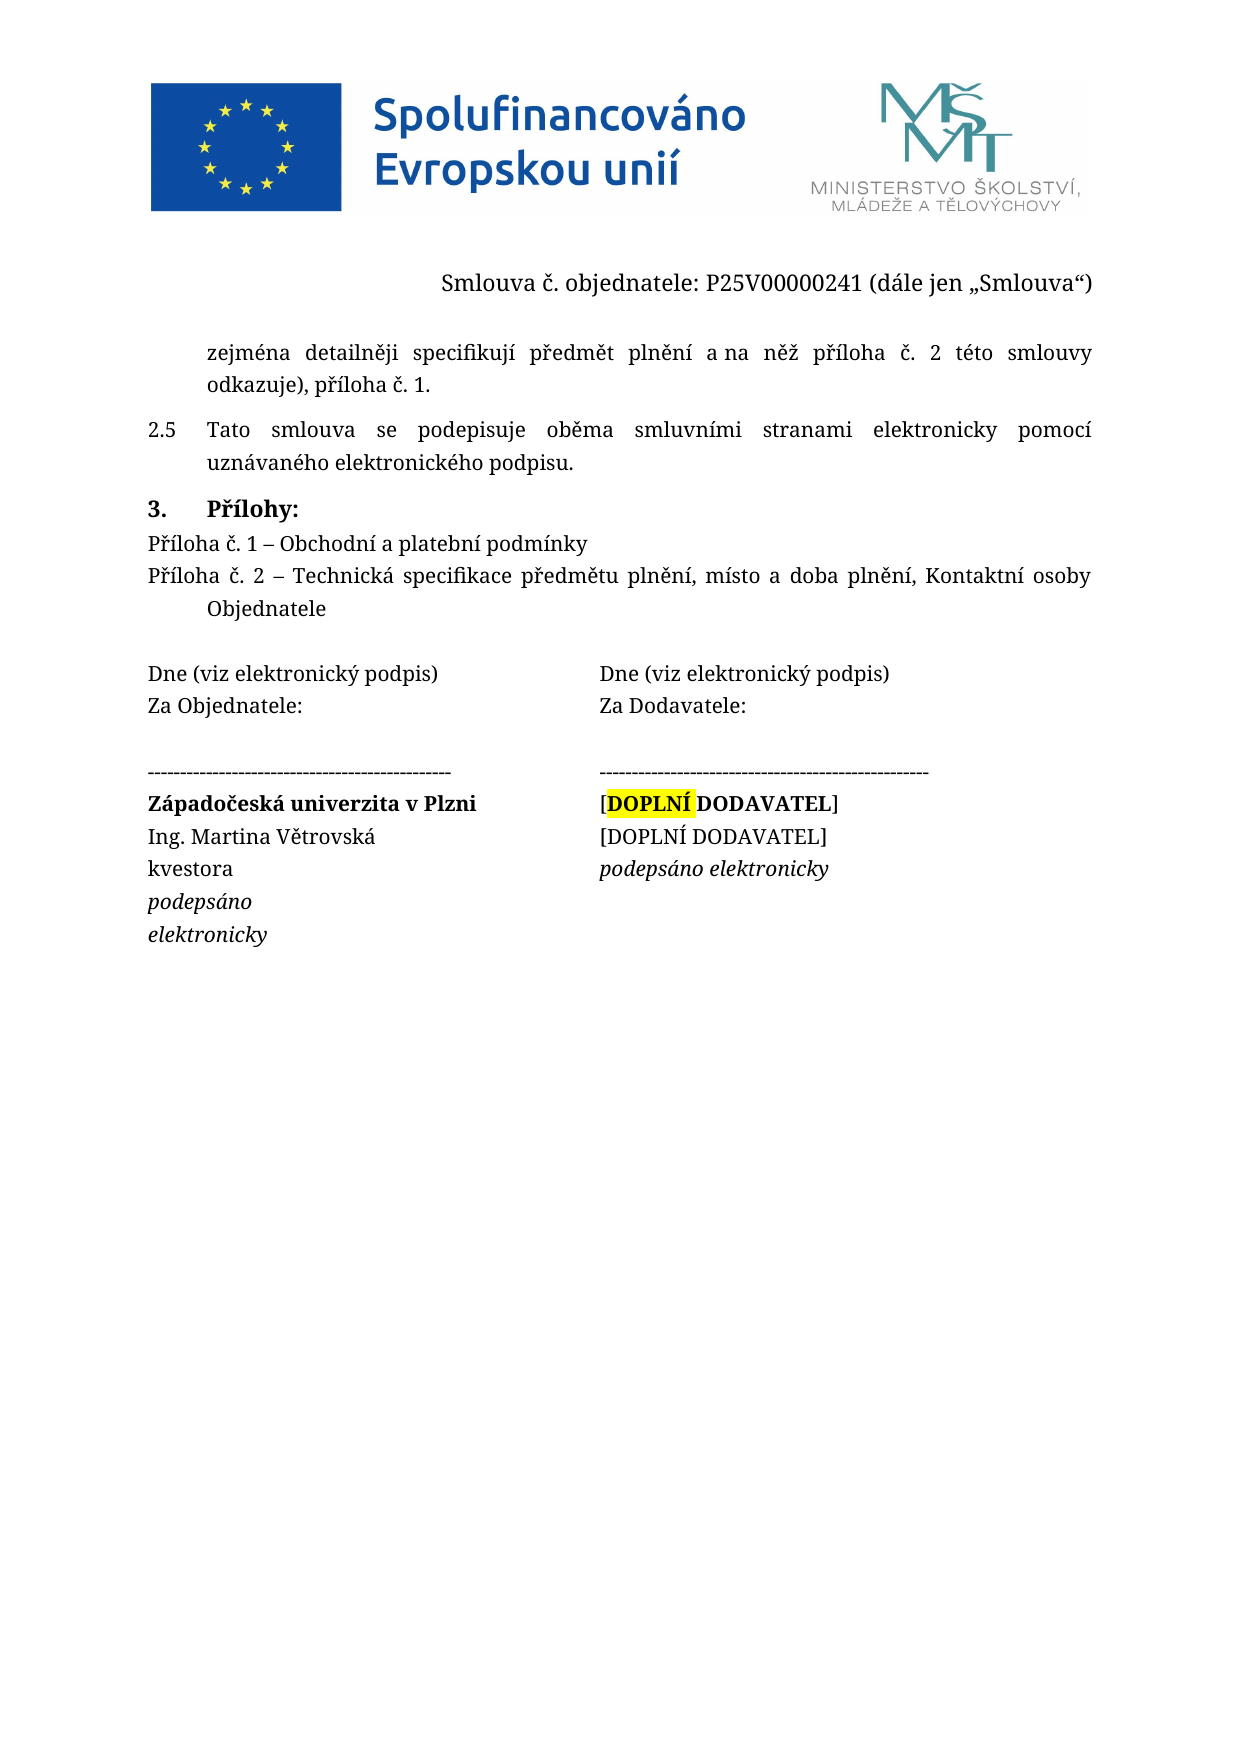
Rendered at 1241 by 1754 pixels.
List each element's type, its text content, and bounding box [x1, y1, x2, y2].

text Příloha č. 2 – Technická specifikace předmětu plnění, místo a doba plnění, Kontaktní osoby Objednatele [148, 562, 1093, 623]
list Přílohy: [148, 493, 1093, 524]
picture [147, 80, 1093, 215]
text Příloha č. 1 – Obchodní a platební podmínky [148, 529, 1093, 557]
table_header Dne (viz elektronický podpis) Za Objednatele: ----------------------------------------------- Západočeská univerzita v Plzni Ing. Martina Větrovská kvestora podepsáno elektronicky [136, 659, 588, 952]
list Tato smlouva se podepisuje oběma smluvními stranami elektronicky pomocí uznávaného elektronického podpisu. [148, 415, 1093, 476]
table_header Dne (viz elektronický podpis) Za Dodavatele: --------------------------------------------------- [DOPLNÍ DODAVATEL] [DOPLNÍ DODAVATEL] podepsáno elektronicky [588, 659, 1040, 952]
